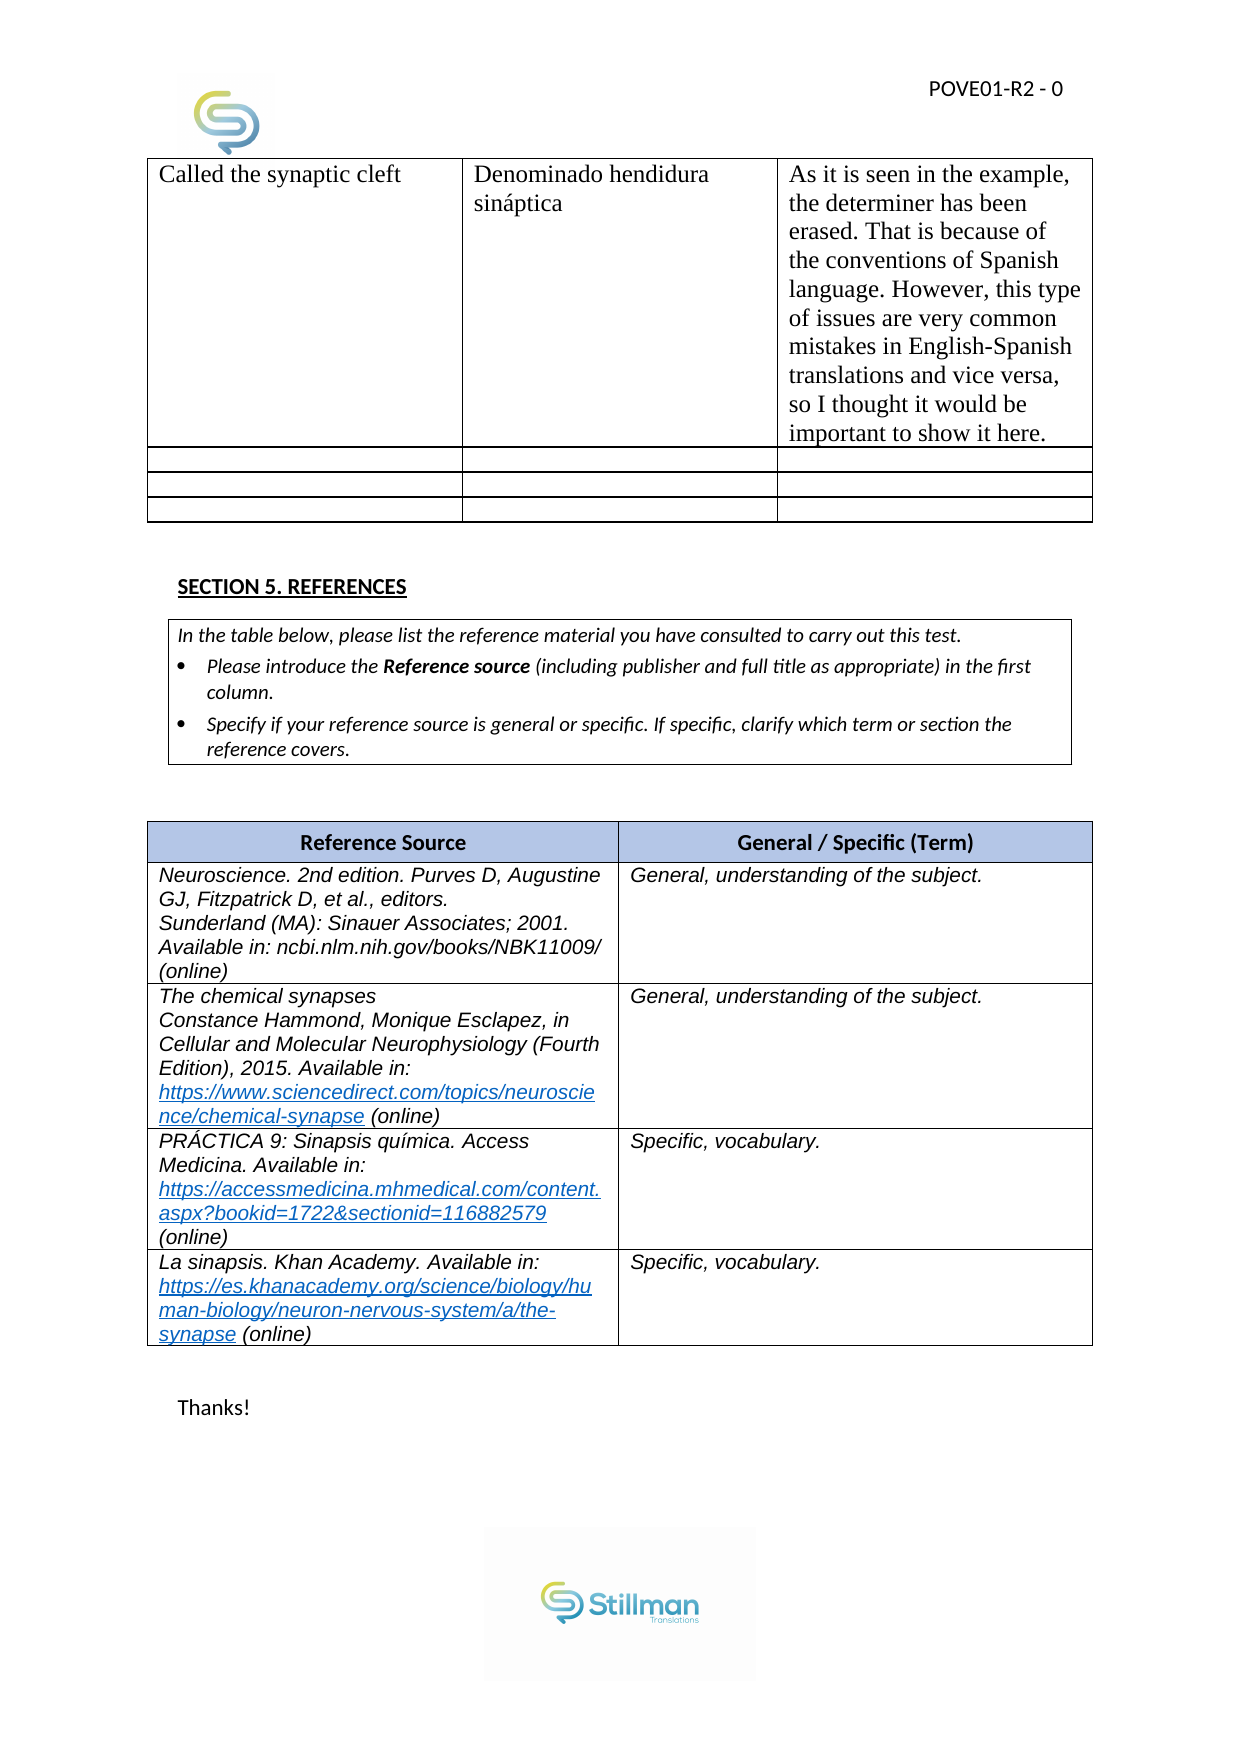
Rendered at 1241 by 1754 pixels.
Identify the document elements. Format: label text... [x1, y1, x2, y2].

table_cell [463, 473, 777, 496]
table_cell PRÁCTICA 9: Sinapsis química. Access Medicina. Available in: https://accessmedicina.mhmedical.com/content.aspx?bookid=1722&sectionid=116882579 (online) [148, 1129, 618, 1248]
picture [177, 73, 276, 158]
table_cell [778, 498, 1092, 521]
table_cell General, understanding of the subject. [619, 984, 1092, 1128]
text Please introduce the Reference source (including publisher and full title as appropriate) in the first column. [169, 651, 1071, 704]
table_cell [463, 498, 777, 521]
table_cell Specific, vocabulary. [619, 1250, 1092, 1345]
table_header General / Specific (Term) [619, 822, 1092, 862]
table_cell General, understanding of the subject. [619, 863, 1092, 983]
table_cell [148, 448, 462, 471]
table_header Reference Source [148, 822, 618, 862]
table_cell [778, 448, 1092, 471]
table_cell As it is seen in the example, the determiner has been erased. That is because of the conventions of Spanish language. However, this type of issues are very common mistakes in English-Spanish translations and vice versa, so I thought it would be important to show it here. [778, 159, 1092, 446]
table_cell La sinapsis. Khan Academy. Available in: https://es.khanacademy.org/science/biology/human-biology/neuron-nervous-system/a/the-synapse (online) [148, 1250, 618, 1345]
text SECTION 5. REFERENCES [177, 572, 1063, 600]
text Thanks! [177, 1393, 1063, 1421]
table_cell [463, 448, 777, 471]
table_cell [148, 473, 462, 496]
table_cell Specific, vocabulary. [619, 1129, 1092, 1248]
table_cell The chemical synapses Constance Hammond, Monique Esclapez, in Cellular and Molecular Neurophysiology (Fourth Edition), 2015. Available in: https://www.sciencedirect.com/topics/neuroscience/chemical-synapse (online) [148, 984, 618, 1128]
picture [483, 1527, 757, 1681]
text In the table below, please list the reference material you have consulted to carry out this test. [169, 620, 1071, 647]
table_cell Neuroscience. 2nd edition. Purves D, Augustine GJ, Fitzpatrick D, et al., editors. Sunderland (MA): Sinauer Associates; 2001. Available in: ncbi.nlm.nih.gov/books/NBK11009/ (online) [148, 863, 618, 983]
table_cell Called the synaptic cleft [148, 159, 462, 446]
text Specify if your reference source is general or specific. If specific, clarify which term or section the reference covers. [169, 708, 1071, 764]
table_cell [148, 498, 462, 521]
table_cell Denominado hendidura sináptica [463, 159, 777, 446]
table_cell [778, 473, 1092, 496]
